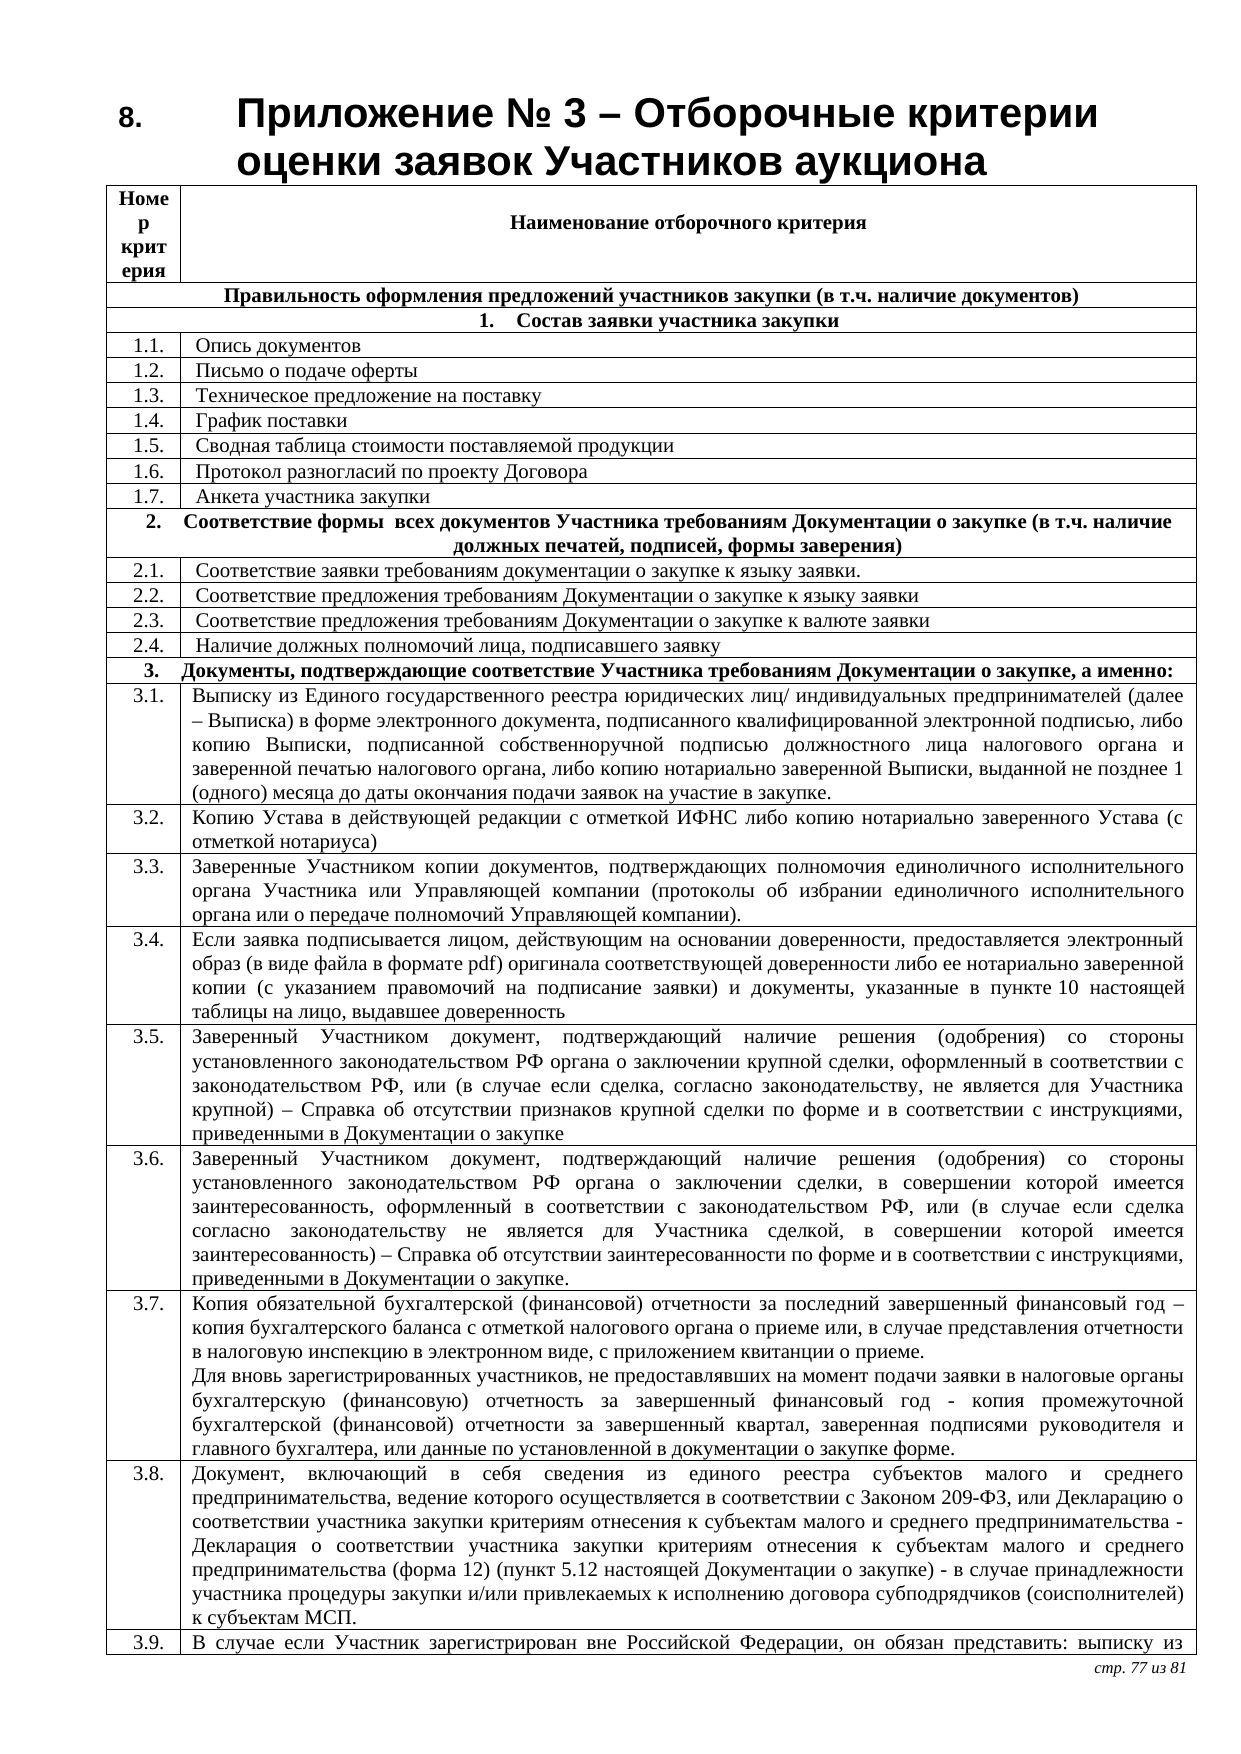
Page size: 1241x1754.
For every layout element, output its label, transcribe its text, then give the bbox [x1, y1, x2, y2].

table_cell [107, 684, 180, 804]
table_cell Состав заявки участника закупки [107, 308, 1196, 332]
table_cell Соответствие предложения требованиям Документации о закупке к валюте заявки [181, 608, 1196, 632]
table_cell Документы, подтверждающие соответствие Участника требованиям Документации о закупке, а именно: [107, 658, 1196, 682]
table_cell Копию Устава в действующей редакции с отметкой ИФНС либо копию нотариально заверенного Устава (с отметкой нотариуса) [181, 805, 1196, 853]
table_cell [107, 1146, 180, 1290]
table_cell [107, 608, 180, 632]
table_cell [107, 358, 180, 382]
subtitle Приложение № 3 – Отборочные критерии оценки заявок Участников аукциона [118, 89, 1181, 184]
table_cell Если заявка подписывается лицом, действующим на основании доверенности, предоставляется электронный образ (в виде файла в формате pdf) оригинала соответствующей доверенности либо ее нотариально заверенной копии (с указанием правомочий на подписание заявки) и документы, указанные в пункте 10 настоящей таблицы на лицо, выдавшее доверенность [181, 927, 1196, 1023]
table_cell [107, 1630, 180, 1654]
table_cell Соответствие формы всех документов Участника требованиям Документации о закупке (в т.ч. наличие должных печатей, подписей, формы заверения) [107, 509, 1196, 557]
table_cell [107, 633, 180, 657]
table_cell [107, 434, 180, 457]
table_header Номер критерия [107, 186, 180, 282]
table_cell [107, 383, 180, 407]
table_cell . [107, 333, 180, 357]
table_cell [181, 1630, 1196, 1654]
table_cell [107, 558, 180, 582]
table_cell Заверенный Участником документ, подтверждающий наличие решения (одобрения) со стороны установленного законодательством РФ органа о заключении сделки, в совершении которой имеется заинтересованность, оформленный в соответствии с законодательством РФ, или (в случае если сделка согласно законодательству не является для Участника сделкой, в совершении которой имеется заинтересованность) – Справка об отсутствии заинтересованности по форме и в соответствии с инструкциями, приведенными в Документации о закупке. [181, 1146, 1196, 1290]
table_cell Заверенные Участником копии документов, подтверждающих полномочия единоличного исполнительного органа Участника или Управляющей компании (протоколы об избрании единоличного исполнительного органа или о передаче полномочий Управляющей компании). [181, 854, 1196, 926]
table_cell Опись документов [181, 333, 1196, 357]
table_cell Протокол разногласий по проекту Договора [181, 459, 1196, 483]
table_cell Анкета участника закупки [181, 484, 1196, 508]
table_cell Копия обязательной бухгалтерской (финансовой) отчетности за последний завершенный финансовый год – копия бухгалтерского баланса с отметкой налогового органа о приеме или, в случае представления отчетности в налоговую инспекцию в электронном виде, с приложением квитанции о приеме. Для вновь зарегистрированных участников, не предоставлявших на момент подачи заявки в налоговые органы бухгалтерскую (финансовую) отчетность за завершенный финансовый год - копия промежуточной бухгалтерской (финансовой) отчетности за завершенный квартал, заверенная подписями руководителя и главного бухгалтера, или данные по установленной в документации о закупке форме. [181, 1291, 1196, 1460]
table_cell [107, 1461, 180, 1629]
table_cell Соответствие предложения требованиям Документации о закупке к языку заявки [181, 583, 1196, 607]
table_cell [107, 927, 180, 1023]
table_cell [107, 408, 180, 432]
table_cell График поставки [181, 408, 1196, 432]
table_cell Соответствие заявки требованиям документации о закупке к языку заявки. [181, 558, 1196, 582]
table_header Наименование отборочного критерия [181, 186, 1196, 282]
table_cell Заверенный Участником документ, подтверждающий наличие решения (одобрения) со стороны установленного законодательством РФ органа о заключении крупной сделки, оформленный в соответствии с законодательством РФ, или (в случае если сделка, согласно законодательству, не является для Участника крупной) – Справка об отсутствии признаков крупной сделки по форме и в соответствии с инструкциями, приведенными в Документации о закупке [181, 1025, 1196, 1145]
table_cell Документ, включающий в себя сведения из единого реестра субъектов малого и среднего предпринимательства, ведение которого осуществляется в соответствии с Законом 209-ФЗ, или Декларацию о соответствии участника закупки критериям отнесения к субъектам малого и среднего предпринимательства - Декларация о соответствии участника закупки критериям отнесения к субъектам малого и среднего предпринимательства (форма 12) (пункт 5.12 настоящей Документации о закупке) - в случае принадлежности участника процедуры закупки и/или привлекаемых к исполнению договора субподрядчиков (соисполнителей) к субъектам МСП. [181, 1461, 1196, 1629]
table_cell [107, 1025, 180, 1145]
table_cell Правильность оформления предложений участников закупки (в т.ч. наличие документов) [107, 283, 1196, 307]
table_cell [107, 583, 180, 607]
table_cell Сводная таблица стоимости поставляемой продукции [181, 434, 1196, 457]
table_cell Наличие должных полномочий лица, подписавшего заявку [181, 633, 1196, 657]
table_cell [107, 484, 180, 508]
table_cell [107, 805, 180, 853]
table_cell Письмо о подаче оферты [181, 358, 1196, 382]
table_cell [107, 1291, 180, 1460]
table_cell Техническое предложение на поставку [181, 383, 1196, 407]
table_cell [107, 854, 180, 926]
table_cell Выписку из Единого государственного реестра юридических лиц/ индивидуальных предпринимателей (далее – Выписка) в форме электронного документа, подписанного квалифицированной электронной подписью, либо копию Выписки, подписанной собственноручной подписью должностного лица налогового органа и заверенной печатью налогового органа, либо копию нотариально заверенной Выписки, выданной не позднее 1 (одного) месяца до даты окончания подачи заявок на участие в закупке. [181, 684, 1196, 804]
table_cell [107, 459, 180, 483]
